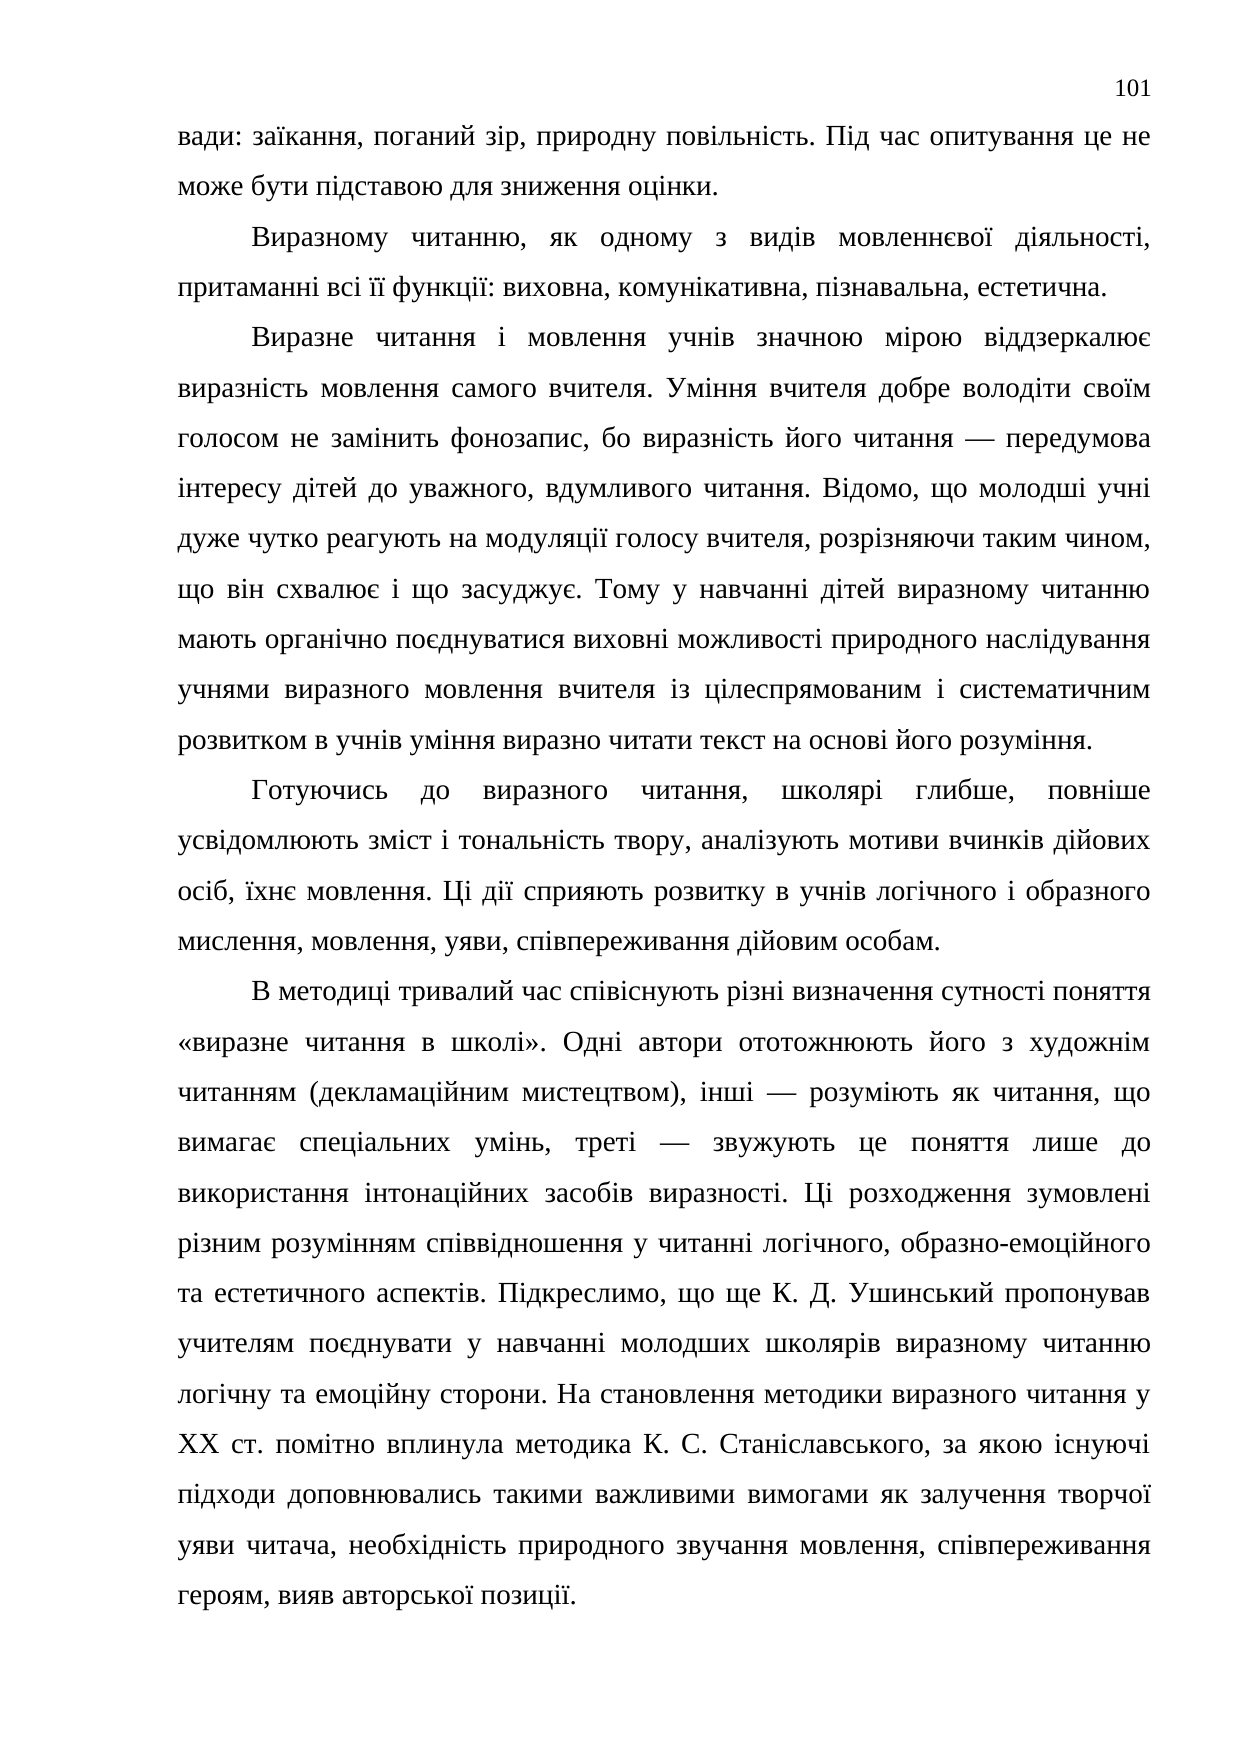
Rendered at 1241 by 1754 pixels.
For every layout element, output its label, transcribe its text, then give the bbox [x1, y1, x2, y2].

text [177, 118, 1152, 202]
text Готуючись до виразного читання, школярі глибше, повніше усвідомлюють зміст і тональність твору, аналізують мотиви вчинків дійових осіб, їхнє мовлення. Ці дії сприяють розвитку в учнів логічного і образного мислення, мовлення, уяви, співпереживання дійовим особам. [177, 772, 1152, 957]
text Виразне читання і мовлення учнів значною мірою віддзеркалює виразність мовлення самого вчителя. Уміння вчителя добре володіти своїм голосом не замінить фонозапис, бо виразність його читання — передумова інтересу дітей до уважного, вдумливого читання. Відомо, що молодші учні дуже чутко реагують на модуляції голосу вчителя, розрізняючи таким чином, що він схвалює і що засуджує. Тому у навчанні дітей виразному читанню мають органічно поєднуватися виховні можливості природного наслідування учнями виразного мовлення вчителя із цілеспрямованим і систематичним розвитком в учнів уміння виразно читати текст на основі його розуміння. [177, 319, 1152, 755]
text В методиці тривалий час співіснують різні визначення сутності поняття «виразне читання в школі». Одні автори ототожнюють його з художнім читанням (декламаційним мистецтвом), інші — розуміють як читання, що вимагає спеціальних умінь, треті — звужують це поняття лише до використання інтонаційних засобів виразності. Ці розходження зумовлені різним розумінням співвідношення у читанні логічного, образно-емоційного та естетичного аспектів. Підкреслимо, що ще К. Д. Ушинський пропонував учителям поєднувати у навчанні молодших школярів виразному читанню логічну та емоційну сторони. На становлення методики виразного читання у XX ст. помітно вплинула методика К. С. Станіславського, за якою існуючі підходи доповнювались такими важливими вимогами як залучення творчої уяви читача, необхідність природного звучання мовлення, співпереживання героям, вияв авторської позиції. [177, 973, 1152, 1611]
text Виразному читанню, як одному з видів мовленнєвої діяльності, притаманні всі її функції: виховна, комунікативна, пізнавальна, естетична. [177, 219, 1152, 303]
